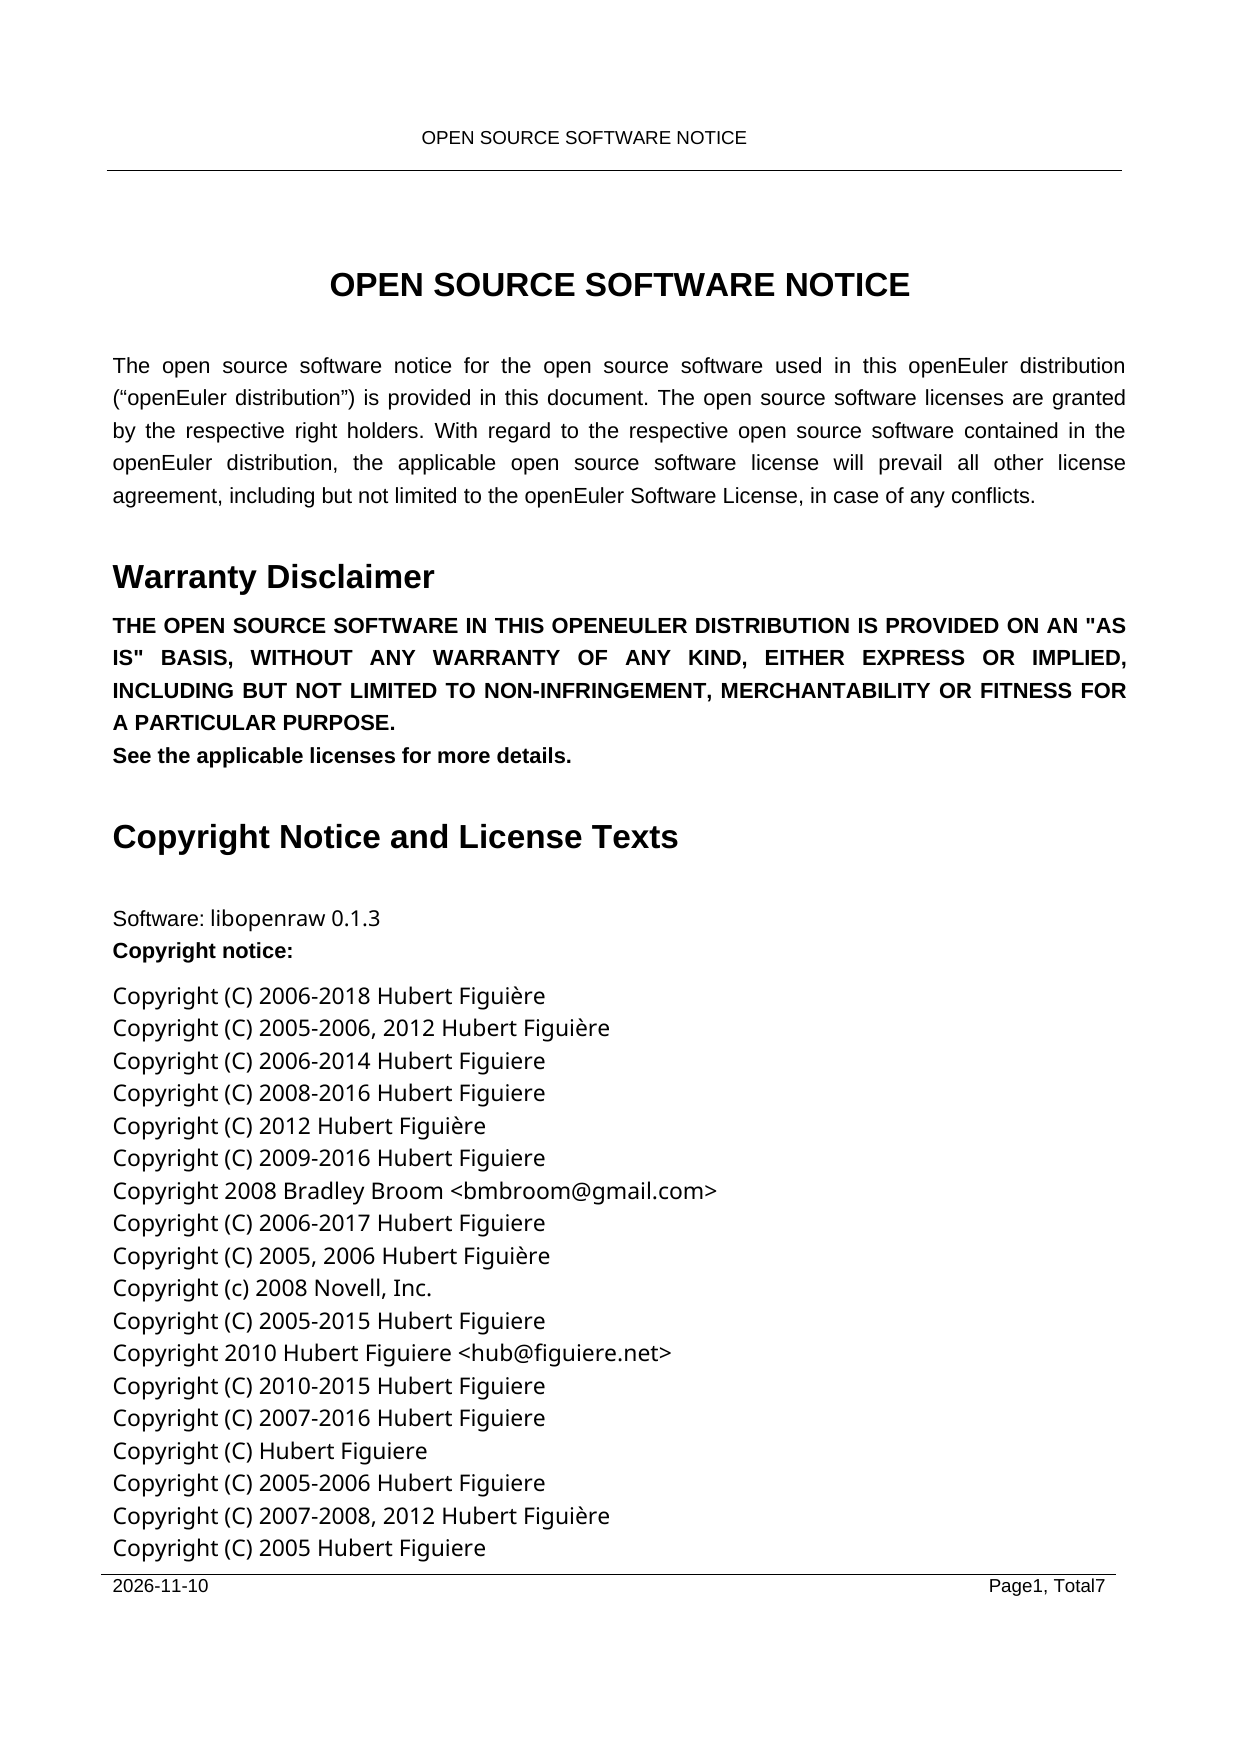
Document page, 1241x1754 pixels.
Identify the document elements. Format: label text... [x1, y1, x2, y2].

text The open source software notice for the open source software used in this openEuler distribution (“openEuler distribution”) is provided in this document. The open source software licenses are granted by the respective right holders. With regard to the respective open source software contained in the openEuler distribution, the applicable open source software license will prevail all other license agreement, including but not limited to the openEuler Software License, in case of any conflicts. [112, 349, 1128, 511]
text Copyright 2010 Hubert Figuiere <hub@figuiere.net> [112, 1337, 1128, 1369]
text Copyright (C) 2010-2015 Hubert Figuiere [112, 1369, 1128, 1402]
text Copyright (C) 2005-2015 Hubert Figuiere [112, 1304, 1128, 1337]
text OPEN SOURCE SOFTWARE NOTICE [112, 251, 1128, 316]
text Warranty Disclaimer [112, 544, 1128, 609]
text Copyright (C) 2007-2008, 2012 Hubert Figuière [112, 1499, 1128, 1532]
text Copyright (C) 2005, 2006 Hubert Figuière [112, 1239, 1128, 1272]
text Copyright (C) 2006-2014 Hubert Figuiere [112, 1044, 1128, 1077]
text Copyright 2008 Bradley Broom <bmbroom@gmail.com> [112, 1174, 1128, 1207]
text THE OPEN SOURCE SOFTWARE IN THIS OPENEULER DISTRIBUTION IS PROVIDED ON AN "AS IS" BASIS, WITHOUT ANY WARRANTY OF ANY KIND, EITHER EXPRESS OR IMPLIED, INCLUDING BUT NOT LIMITED TO NON-INFRINGEMENT, MERCHANTABILITY OR FITNESS FOR A PARTICULAR PURPOSE. See the applicable licenses for more details. [112, 609, 1128, 771]
text Copyright notice: [112, 934, 1128, 966]
text Copyright (C) 2006-2018 Hubert Figuière [112, 979, 1128, 1012]
text Copyright (C) 2009-2016 Hubert Figuiere [112, 1142, 1128, 1174]
text Copyright (C) 2007-2016 Hubert Figuiere [112, 1402, 1128, 1434]
text Copyright (c) 2008 Novell, Inc. [112, 1272, 1128, 1304]
text Copyright (C) 2006-2017 Hubert Figuiere [112, 1207, 1128, 1239]
text Copyright Notice and License Texts [112, 804, 1128, 869]
text Copyright (C) 2005 Hubert Figuiere [112, 1532, 1128, 1564]
text Copyright (C) 2005-2006 Hubert Figuiere [112, 1467, 1128, 1499]
text Copyright (C) 2012 Hubert Figuière [112, 1109, 1128, 1142]
text Copyright (C) 2008-2016 Hubert Figuiere [112, 1077, 1128, 1109]
text Copyright (C) 2005-2006, 2012 Hubert Figuière [112, 1012, 1128, 1044]
text Copyright (C) Hubert Figuiere [112, 1434, 1128, 1467]
text Software: libopenraw 0.1.3 [112, 901, 1128, 934]
